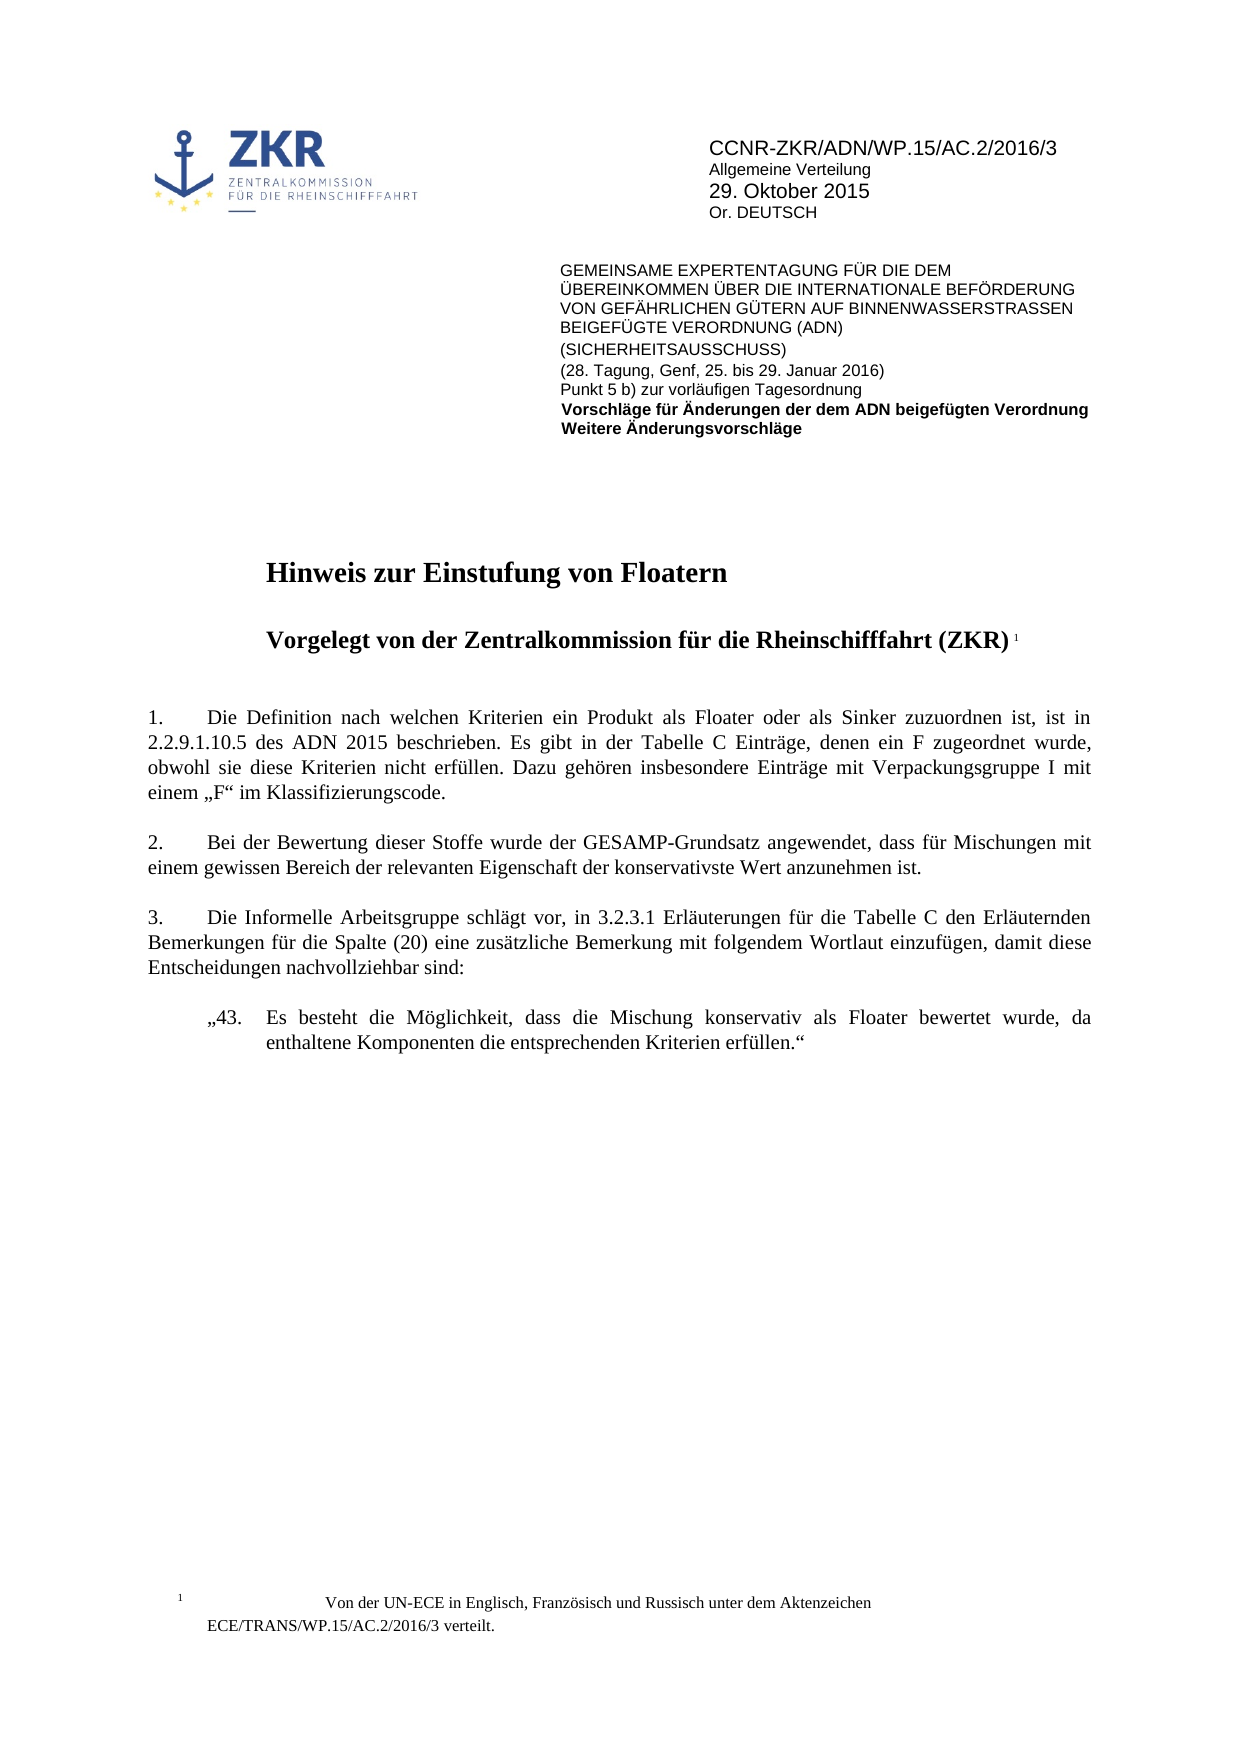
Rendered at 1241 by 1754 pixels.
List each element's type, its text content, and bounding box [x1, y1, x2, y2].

text Punkt 5 b) zur vorläufigen Tagesordnung [560, 380, 1092, 399]
text Or. DEUTSCH [709, 203, 1034, 222]
text GEMEINSAME EXPERTENTAGUNG FÜR DIE DEM [560, 260, 1092, 279]
text Weitere Änderungsvorschläge [561, 418, 1093, 438]
text (SICHERHEITSAUSSCHUSS) [560, 339, 1092, 361]
text „43. Es besteht die Möglichkeit, dass die Mischung konservativ als Floater bewertet wurde, da enthaltene Komponenten die entsprechenden Kriterien erfüllen.“ [207, 1004, 1092, 1054]
text Allgemeine Verteilung [709, 160, 1092, 179]
text 1. Die Definition nach welchen Kriterien ein Produkt als Floater oder als Sinker zuzuordnen ist, ist in 2.2.9.1.10.5 des ADN 2015 beschrieben. Es gibt in der Tabelle C Einträge, denen ein F zugeordnet wurde, obwohl sie diese Kriterien nicht erfüllen. Dazu gehören insbesondere Einträge mit Verpackungsgruppe I mit einem „F“ im Klassifizierungscode. [148, 704, 1092, 804]
text ÜBEREINKOMMEN ÜBER DIE INTERNATIONALE BEFÖRDERUNG [560, 279, 1092, 299]
text Vorschläge für Änderungen der dem ADN beigefügten Verordnung [561, 399, 1093, 418]
text Vorgelegt von der Zentralkommission für die Rheinschifffahrt (ZKR) [266, 626, 1107, 654]
text Hinweis zur Einstufung von Floatern [266, 557, 974, 589]
text VON GEFÄHRLICHEN GÜTERN AUF BINNENWASSERSTRASSEN [560, 299, 1092, 318]
text 3. Die Informelle Arbeitsgruppe schlägt vor, in 3.2.3.1 Erläuterungen für die Tabelle C den Erläuternden Bemerkungen für die Spalte (20) eine zusätzliche Bemerkung mit folgendem Wortlaut einzufügen, damit diese Entscheidungen nachvollziehbar sind: [148, 904, 1092, 979]
text (28. Tagung, Genf, 25. bis 29. Januar 2016) [560, 361, 1092, 380]
picture [147, 124, 429, 224]
text CCNR-ZKR/ADN/WP.15/AC.2/2016/3 [709, 136, 1122, 160]
text 29. Oktober 2015 [709, 179, 1092, 203]
text 2. Bei der Bewertung dieser Stoffe wurde der GESAMP-Grundsatz angewendet, dass für Mischungen mit einem gewissen Bereich der relevanten Eigenschaft der konservativste Wert anzunehmen ist. [148, 829, 1092, 879]
text BEIGEFÜGTE VERORDNUNG (ADN) [560, 318, 1092, 339]
